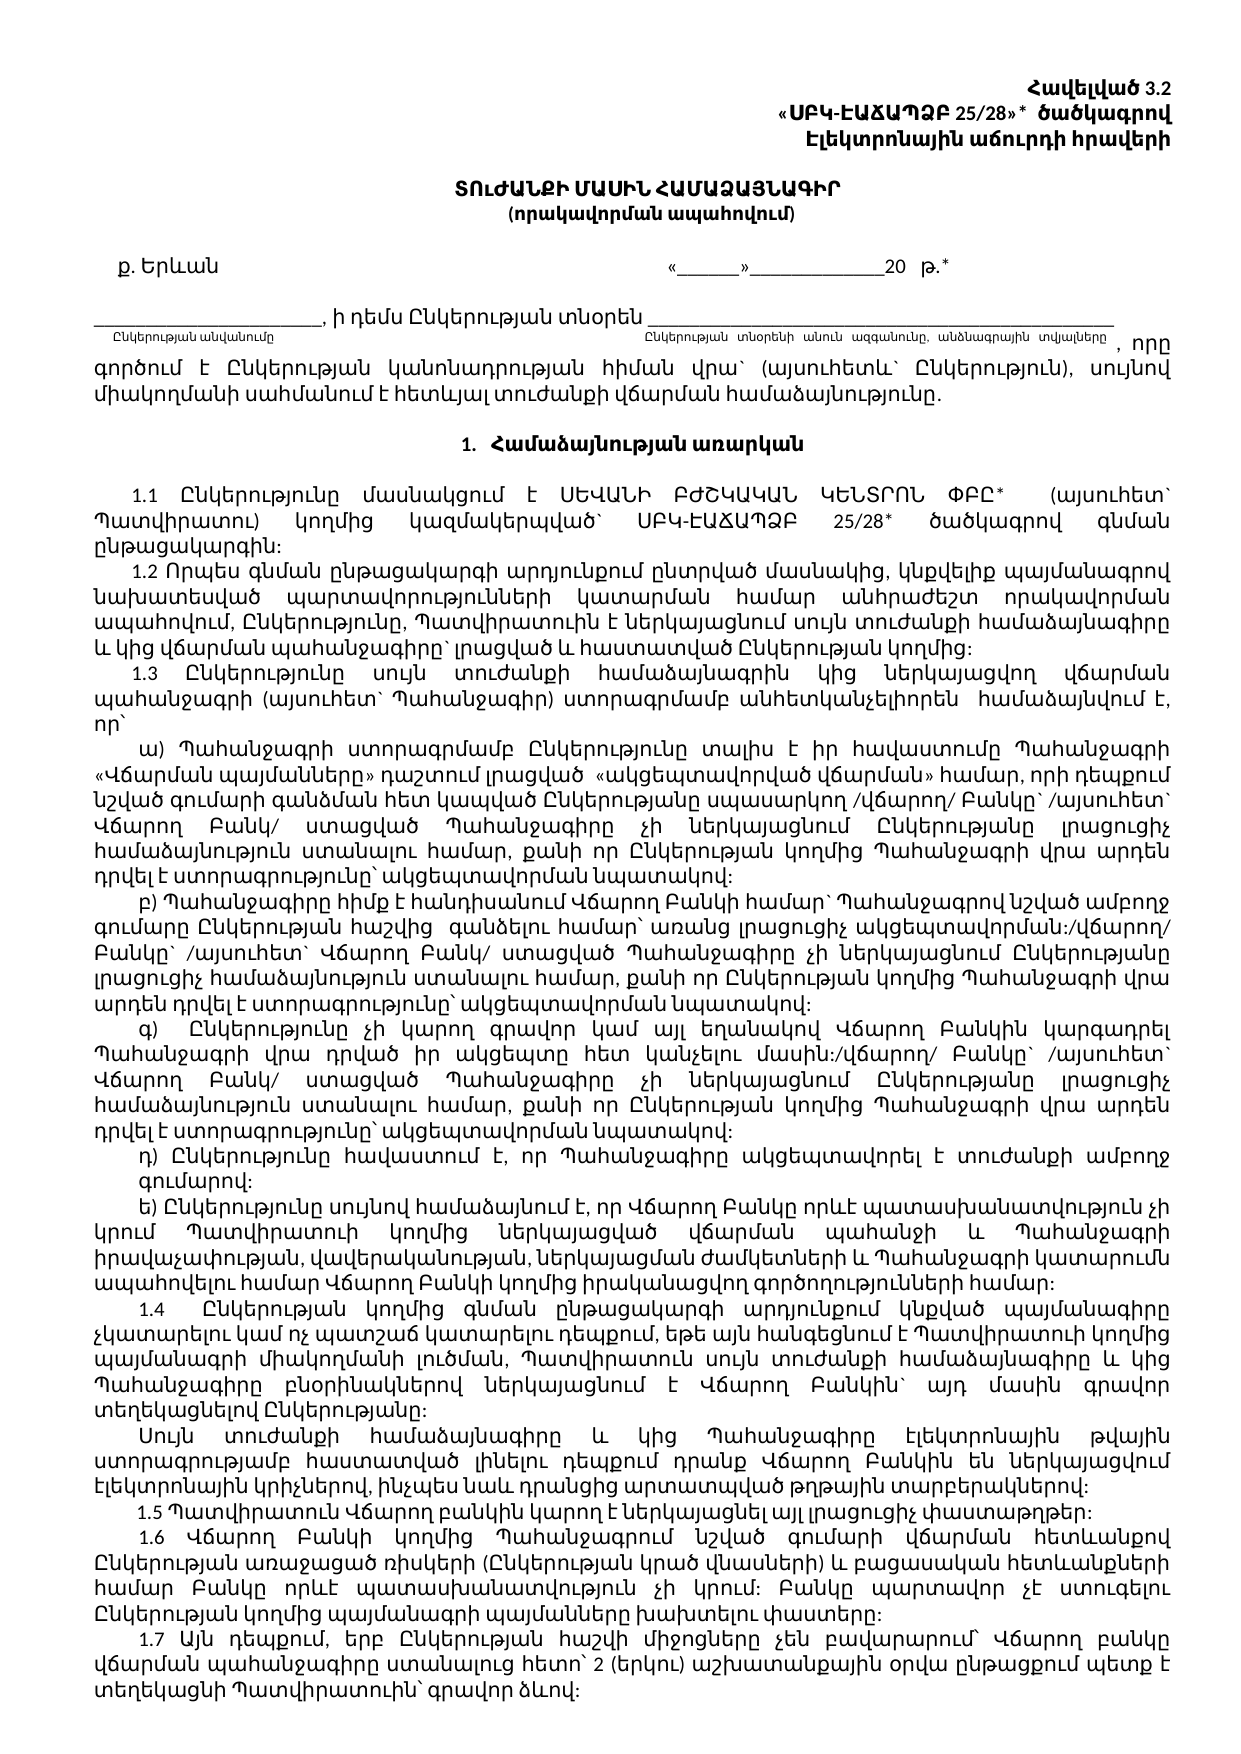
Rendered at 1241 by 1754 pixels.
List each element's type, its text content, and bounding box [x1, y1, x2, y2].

text Սույն տուժանքի համաձայնագիրը և կից Պահանջագիրը էլեկտրոնային թվային ստորագրությամբ հաստատված լինելու դեպքում դրանք Վճարող Բանկին են ներկայացվում էլեկտրոնային կրիչներով, ինչպես նաև դրանցից արտատպված թղթային տարբերակներով: [94, 1423, 1171, 1499]
text 1.1 Ընկերությունը մասնակցում է ՍԵՎԱՆԻ ԲԺՇԿԱԿԱՆ ԿԵՆՏՐՈՆ ՓԲԸ* (այսուհետ` Պատվիրատու) կողմից կազմակերպված` ՍԲԿ-ԷԱՃԱՊՁԲ 25/28* ծածկագրով գնման ընթացակարգին: [94, 482, 1171, 559]
text 1.4 Ընկերության կողմից գնման ընթացակարգի արդյունքում կնքված պայմանագիրը չկատարելու կամ ոչ պատշաճ կատարելու դեպքում, եթե այն հանգեցնում է Պատվիրատուի կողմից պայմանագրի միակողմանի լուծման, Պատվիրատուն սույն տուժանքի համաձայնագիրը և կից Պահանջագիրը բնօրինակներով ներկայացնում է Վճարող Բանկին` այդ մասին գրավոր տեղեկացնելով Ընկերությանը: [94, 1296, 1171, 1423]
text 1.2 Որպես գնման ընթացակարգի արդյունքում ընտրված մասնակից, կնքվելիք պայմանագրով նախատեսված պարտավորությունների կատարման համար անհրաժեշտ որակավորման ապահովում, Ընկերությունը, Պատվիրատուին է ներկայացնում սույն տուժանքի համաձայնագիրը և կից վճարման պահանջագիրը` լրացված և հաստատված Ընկերության կողմից: [94, 559, 1171, 660]
text բ) Պահանջագիրը հիմք է հանդիսանում Վճարող Բանկի համար` Պահանջագրով նշված ամբողջ գումարը Ընկերության հաշվից գանձելու համար՝ առանց լրացուցիչ ակցեպտավորման:/վճարող/ Բանկը` /այսուհետ` Վճարող Բանկ/ ստացված Պահանջագիրը չի ներկայացնում Ընկերությանը լրացուցիչ համաձայնություն ստանալու համար, քանի որ Ընկերության կողմից Պահանջագրի վրա արդեն դրվել է ստորագրությունը՝ ակցեպտավորման նպատակով: [94, 889, 1171, 1016]
text ______________________, ի դեմս Ընկերության տնօրեն _____________________________________________ [94, 304, 1171, 330]
text 1. Համաձայնության առարկան [94, 432, 1171, 457]
text (որակավորման ապահովում) [94, 202, 1171, 225]
text դ) Ընկերությունը հավաստում է, որ Պահանջագիրը ակցեպտավորել է տուժանքի ամբողջ գումարով: [138, 1143, 1171, 1194]
text 1.6 Վճարող Բանկի կողմից Պահանջագրում նշված գումարի վճարման հետևանքով Ընկերության առաջացած ռիսկերի (Ընկերության կրած վնասների) և բացասական հետևանքների համար Բանկը որևէ պատասխանատվություն չի կրում: Բանկը պարտավոր չէ ստուգելու Ընկերության կողմից պայմանագրի պայմանները խախտելու փաստերը: [94, 1524, 1171, 1626]
text 1.7 Այն դեպքում, երբ Ընկերության հաշվի միջոցները չեն բավարարում՝ Վճարող բանկը վճարման պահանջագիրը ստանալուց հետո՝ 2 (երկու) աշխատանքային օրվա ընթացքում պետք է տեղեկացնի Պատվիրատուին՝ գրավոր ձևով: [94, 1626, 1171, 1702]
text «ՍԲԿ-ԷԱՃԱՊՁԲ 25/28»* ծածկագրով [94, 100, 1171, 126]
text Հավելված 3.2 [94, 75, 1171, 100]
text Էլեկտրոնային աճուրդի հրավերի [94, 126, 1171, 151]
text Ընկերության անվանումը Ընկերության տնօրենի անուն ազգանունը, անձնագրային տվյալները , որը գործում է Ընկերության կանոնադրության հիման վրա` (այսուհետև` Ընկերություն), սույնով միակողմանի սահմանում է հետևյալ տուժանքի վճարման համաձայնությունը. [94, 330, 1171, 406]
text գ) Ընկերությունը չի կարող գրավոր կամ այլ եղանակով Վճարող Բանկին կարգադրել Պահանջագրի վրա դրված իր ակցեպտը հետ կանչելու մասին:/վճարող/ Բանկը` /այսուհետ` Վճարող Բանկ/ ստացված Պահանջագիրը չի ներկայացնում Ընկերությանը լրացուցիչ համաձայնություն ստանալու համար, քանի որ Ընկերության կողմից Պահանջագրի վրա արդեն դրվել է ստորագրությունը՝ ակցեպտավորման նպատակով: [94, 1016, 1171, 1143]
text ա) Պահանջագրի ստորագրմամբ Ընկերությունը տալիս է իր հավաստումը Պահանջագրի «Վճարման պայմանները» դաշտում լրացված «ակցեպտավորված վճարման» համար, որի դեպքում նշված գումարի գանձման հետ կապված Ընկերությանը սպասարկող /վճարող/ Բանկը` /այսուհետ` Վճարող Բանկ/ ստացված Պահանջագիրը չի ներկայացնում Ընկերությանը լրացուցիչ համաձայնություն ստանալու համար, քանի որ Ընկերության կողմից Պահանջագրի վրա արդեն դրվել է ստորագրությունը՝ ակցեպտավորման նպատակով: [94, 737, 1171, 889]
text ք. Երևան «______»_____________20 թ.* [94, 254, 1171, 279]
text ե) Ընկերությունը սույնով համաձայնում է, որ Վճարող Բանկը որևէ պատասխանատվություն չի կրում Պատվիրատուի կողմից ներկայացված վճարման պահանջի և Պահանջագրի իրավաչափության, վավերականության, ներկայացման ժամկետների և Պահանջագրի կատարումն ապահովելու համար Վճարող Բանկի կողմից իրականացվող գործողությունների համար: [94, 1194, 1171, 1296]
text 1.5 Պատվիրատուն Վճարող բանկին կարող է ներկայացնել այլ լրացուցիչ փաստաթղթեր: [94, 1499, 1171, 1524]
text ՏՈւԺԱՆՔԻ ՄԱՍԻՆ ՀԱՄԱՁԱՅՆԱԳԻՐ [94, 177, 1171, 202]
text 1.3 Ընկերությունը սույն տուժանքի համաձայնագրին կից ներկայացվող վճարման պահանջագրի (այսուհետ` Պահանջագիր) ստորագրմամբ անհետկանչելիորեն համաձայնվում է, որ՝ [94, 660, 1171, 737]
